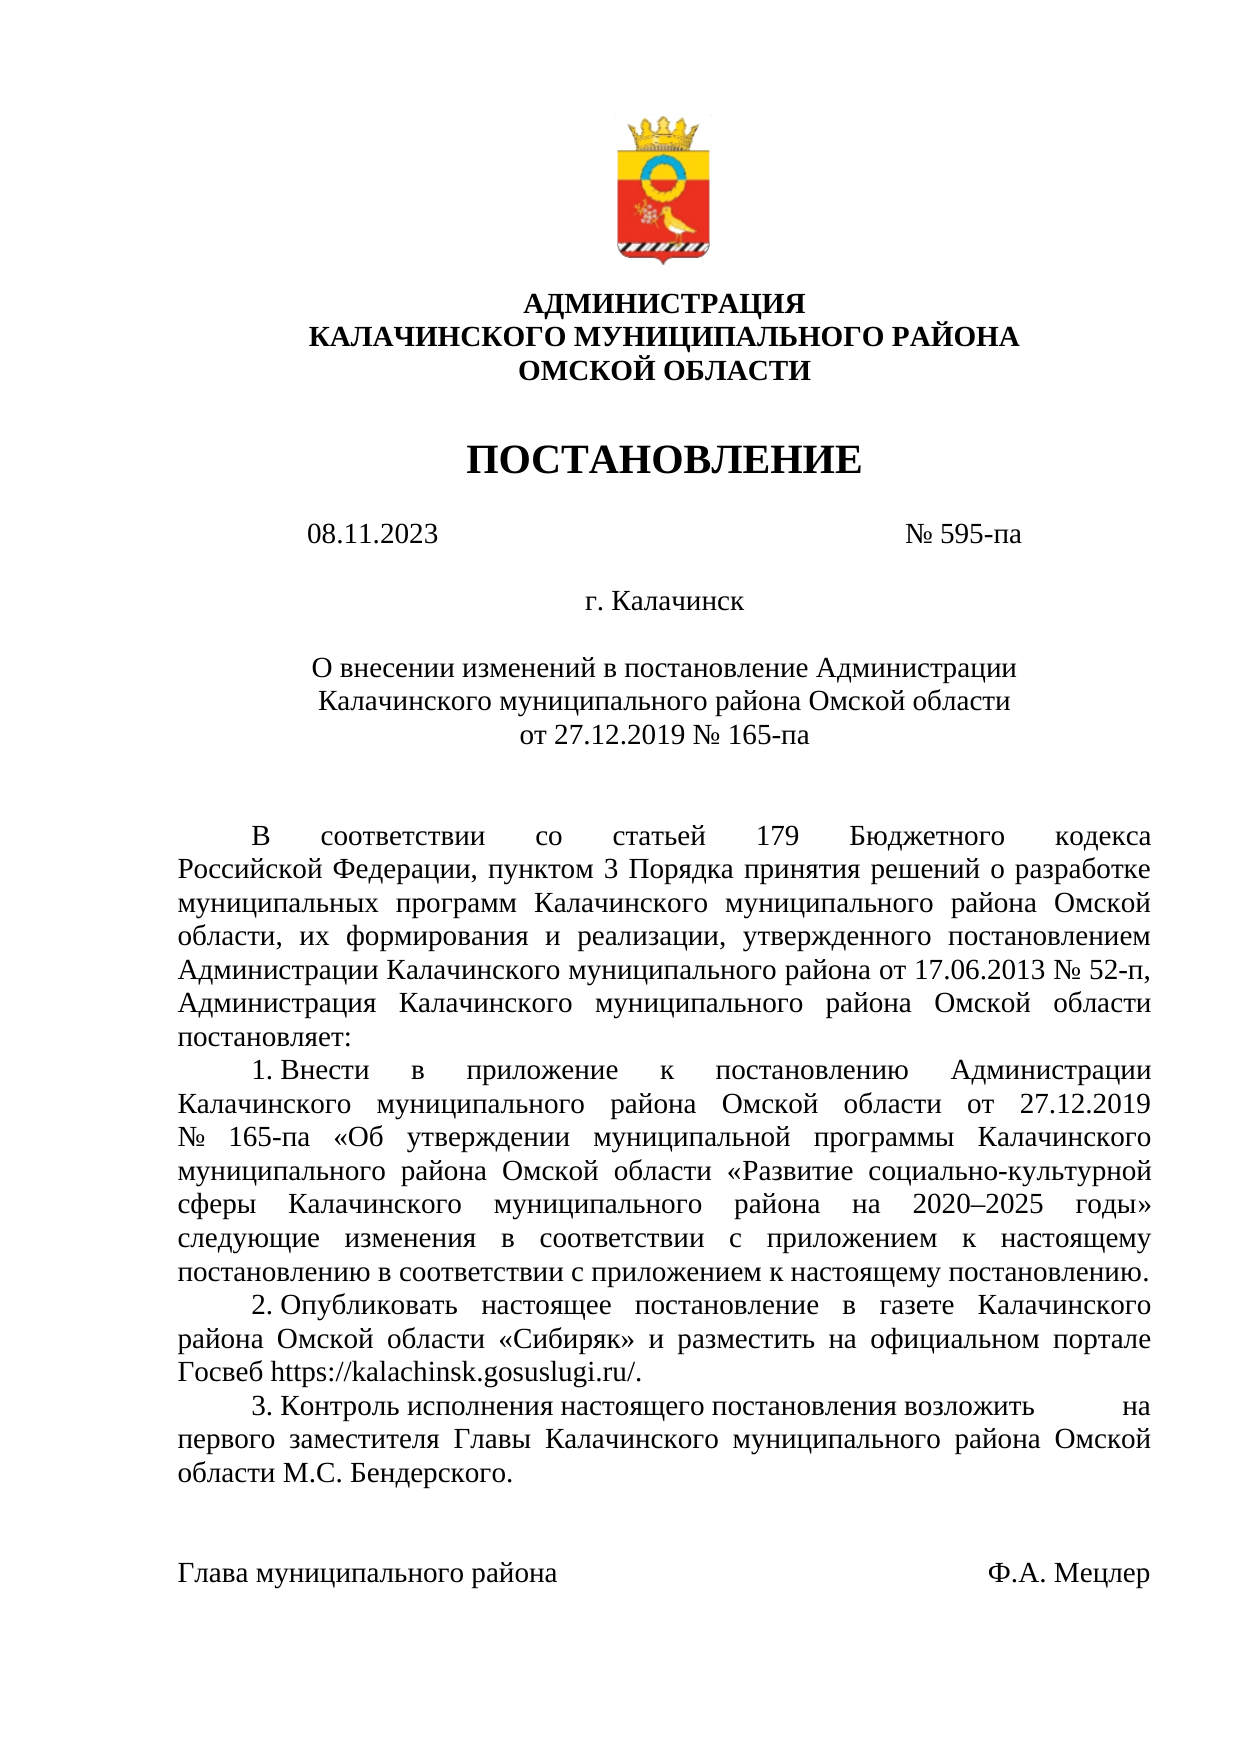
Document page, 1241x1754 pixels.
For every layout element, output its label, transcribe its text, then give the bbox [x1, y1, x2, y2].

text АДМИНИСТРАЦИЯ [177, 286, 1152, 319]
text от 27.12.2019 № 165-па [177, 717, 1152, 751]
text ОМСКОЙ ОБЛАСТИ [177, 353, 1152, 386]
text В соответствии со статьей 179 Бюджетного кодекса Российской Федерации, пунктом 3 Порядка принятия решений о разработке муниципальных программ Калачинского муниципального района Омской области, их формирования и реализации, утвержденного постановлением Администрации Калачинского муниципального района от 17.06.2013 № 52-п, Администрация Калачинского муниципального района Омской области постановляет: [177, 818, 1152, 1052]
text О внесении изменений в постановление Администрации [177, 650, 1152, 683]
picture [609, 112, 718, 283]
text 08.11.2023 № 595-па [177, 516, 1152, 549]
text Калачинского муниципального района Омской области [177, 683, 1152, 717]
text КАЛАЧИНСКОГО МУНИЦИПАЛЬНОГО РАЙОНА [177, 319, 1152, 353]
text ПОСТАНОВЛЕНИЕ [177, 434, 1152, 482]
list Опубликовать настоящее постановление в газете Калачинского района Омской области «Сибиряк» и разместить на официальном портале Госвеб https://kalachinsk.gosuslugi.ru/. [177, 1287, 1152, 1388]
list Глава муниципального района Ф.А. Мецлер [177, 1556, 1152, 1589]
list Контроль исполнения настоящего постановления возложить на первого заместителя Главы Калачинского муниципального района Омской области М.С. Бендерского. [177, 1388, 1152, 1488]
text г. Калачинск [177, 583, 1152, 616]
list Внести в приложение к постановлению Администрации Калачинского муниципального района Омской области от 27.12.2019 № 165-па «Об утверждении муниципальной программы Калачинского муниципального района Омской области «Развитие социально-культурной сферы Калачинского муниципального района на 2020–2025 годы» следующие изменения в соответствии с приложением к настоящему постановлению в соответствии с приложением к настоящему постановлению. [177, 1052, 1152, 1287]
